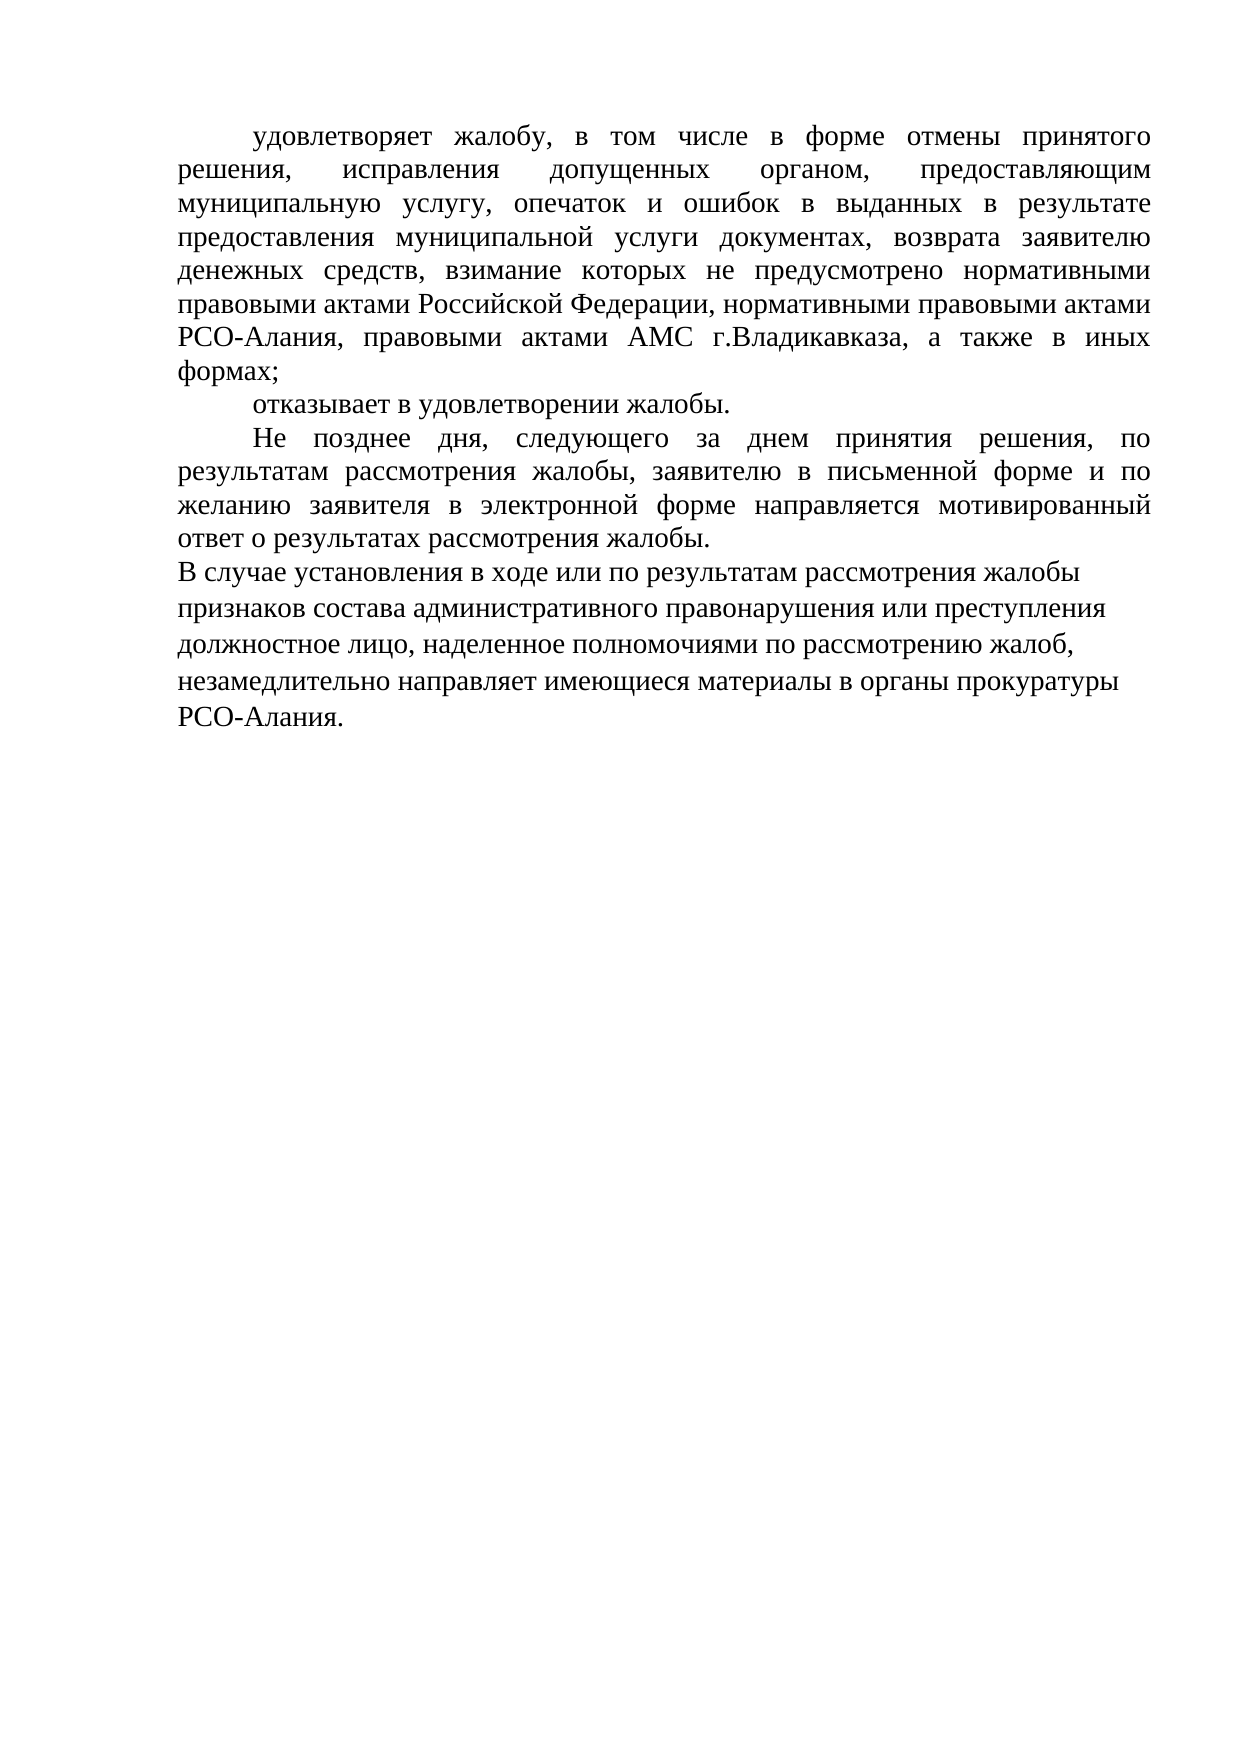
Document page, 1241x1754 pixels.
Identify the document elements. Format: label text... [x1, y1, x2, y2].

text Не позднее дня, следующего за днем принятия решения, по результатам рассмотрения жалобы, заявителю в письменной форме и по желанию заявителя в электронной форме направляется мотивированный ответ о результатах рассмотрения жалобы. [177, 420, 1152, 554]
text отказывает в удовлетворении жалобы. [177, 386, 1152, 420]
text В случае установления в ходе или по результатам рассмотрения жалобы признаков состава административного правонарушения или преступления должностное лицо, наделенное полномочиями по рассмотрению жалоб, незамедлительно направляет имеющиеся материалы в органы прокуратуры РСО-Алания. [177, 554, 1152, 732]
text удовлетворяет жалобу, в том числе в форме отмены принятого решения, исправления допущенных органом, предоставляющим муниципальную услугу, опечаток и ошибок в выданных в результате предоставления муниципальной услуги документах, возврата заявителю денежных средств, взимание которых не предусмотрено нормативными правовыми актами Российской Федерации, нормативными правовыми актами РСО-Алания, правовыми актами АМС г.Владикавказа, а также в иных формах; [177, 118, 1152, 386]
